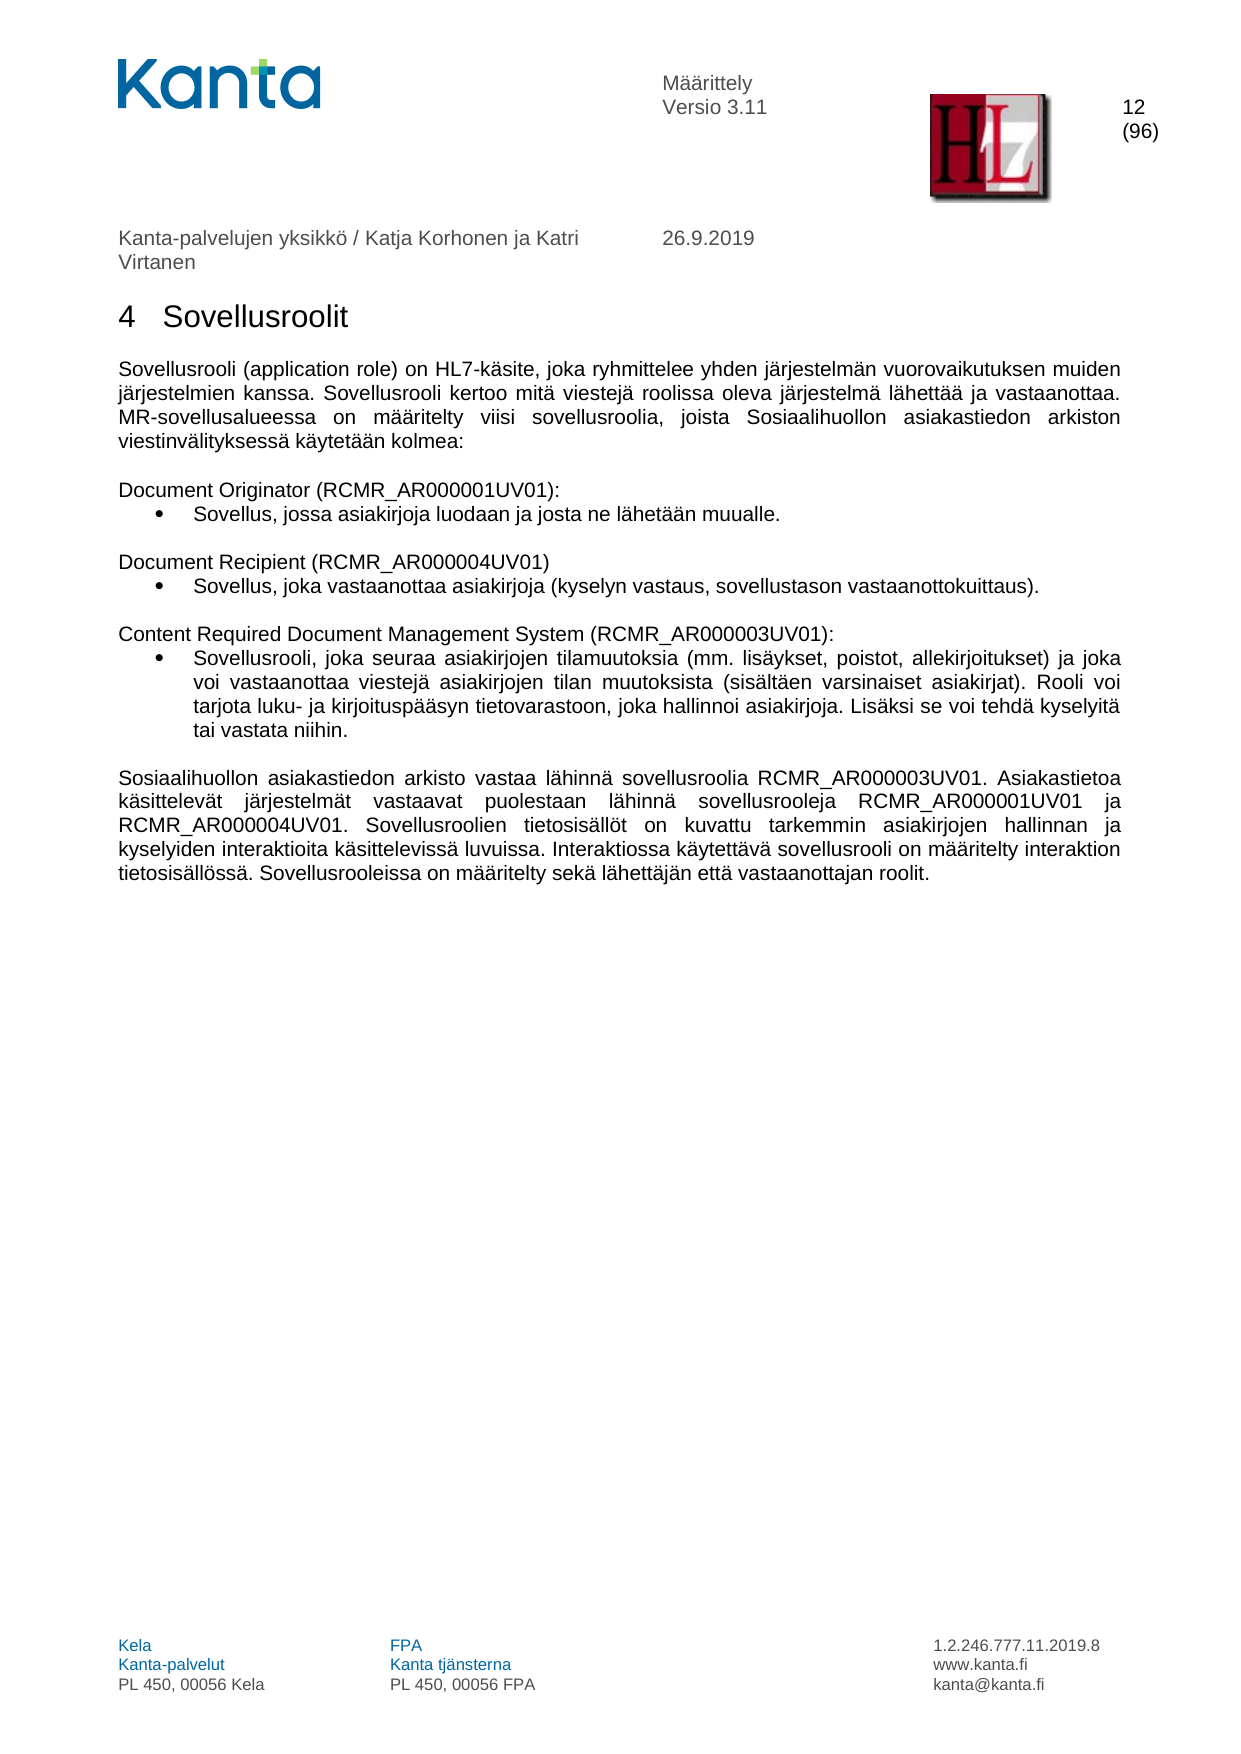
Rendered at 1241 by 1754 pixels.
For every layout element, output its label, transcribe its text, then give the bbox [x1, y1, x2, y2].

text Content Required Document Management System (RCMR_AR000003UV01): [118, 621, 1122, 645]
picture [930, 94, 1053, 203]
text Document Recipient (RCMR_AR000004UV01) [118, 549, 1122, 573]
text Sovellusrooli (application role) on HL7-käsite, joka ryhmittelee yhden järjestelmän vuorovaikutuksen muiden järjestelmien kanssa. Sovellusrooli kertoo mitä viestejä roolissa oleva järjestelmä lähettää ja vastaanottaa. MR-sovellusalueessa on määritelty viisi sovellusroolia, joista Sosiaalihuollon asiakastiedon arkiston viestinvälityksessä käytetään kolmea: [118, 357, 1122, 452]
list Sovellusrooli, joka seuraa asiakirjojen tilamuutoksia (mm. lisäykset, poistot, allekirjoitukset) ja joka voi vastaanottaa viestejä asiakirjojen tilan muutoksista (sisältäen varsinaiset asiakirjat). Rooli voi tarjota luku- ja kirjoituspääsyn tietovarastoon, joka hallinnoi asiakirjoja. Lisäksi se voi tehdä kyselyitä tai vastata niihin. [156, 645, 1122, 741]
text Sosiaalihuollon asiakastiedon arkisto vastaa lähinnä sovellusroolia RCMR_AR000003UV01. Asiakastietoa käsittelevät järjestelmät vastaavat puolestaan lähinnä sovellusrooleja RCMR_AR000001UV01 ja RCMR_AR000004UV01. Sovellusroolien tietosisällöt on kuvattu tarkemmin asiakirjojen hallinnan ja kyselyiden interaktioita käsittelevissä luvuissa. Interaktiossa käytettävä sovellusrooli on määritelty interaktion tietosisällössä. Sovellusrooleissa on määritelty sekä lähettäjän että vastaanottajan roolit. [118, 765, 1122, 885]
list Sovellus, joka vastaanottaa asiakirjoja (kyselyn vastaus, sovellustason vastaanottokuittaus). [156, 573, 1122, 597]
list Sovellus, jossa asiakirjoja luodaan ja josta ne lähetään muualle. [156, 501, 1122, 526]
picture [118, 59, 321, 109]
subtitle Sovellusroolit [118, 298, 1122, 334]
text Document Originator (RCMR_AR000001UV01): [118, 477, 1122, 501]
